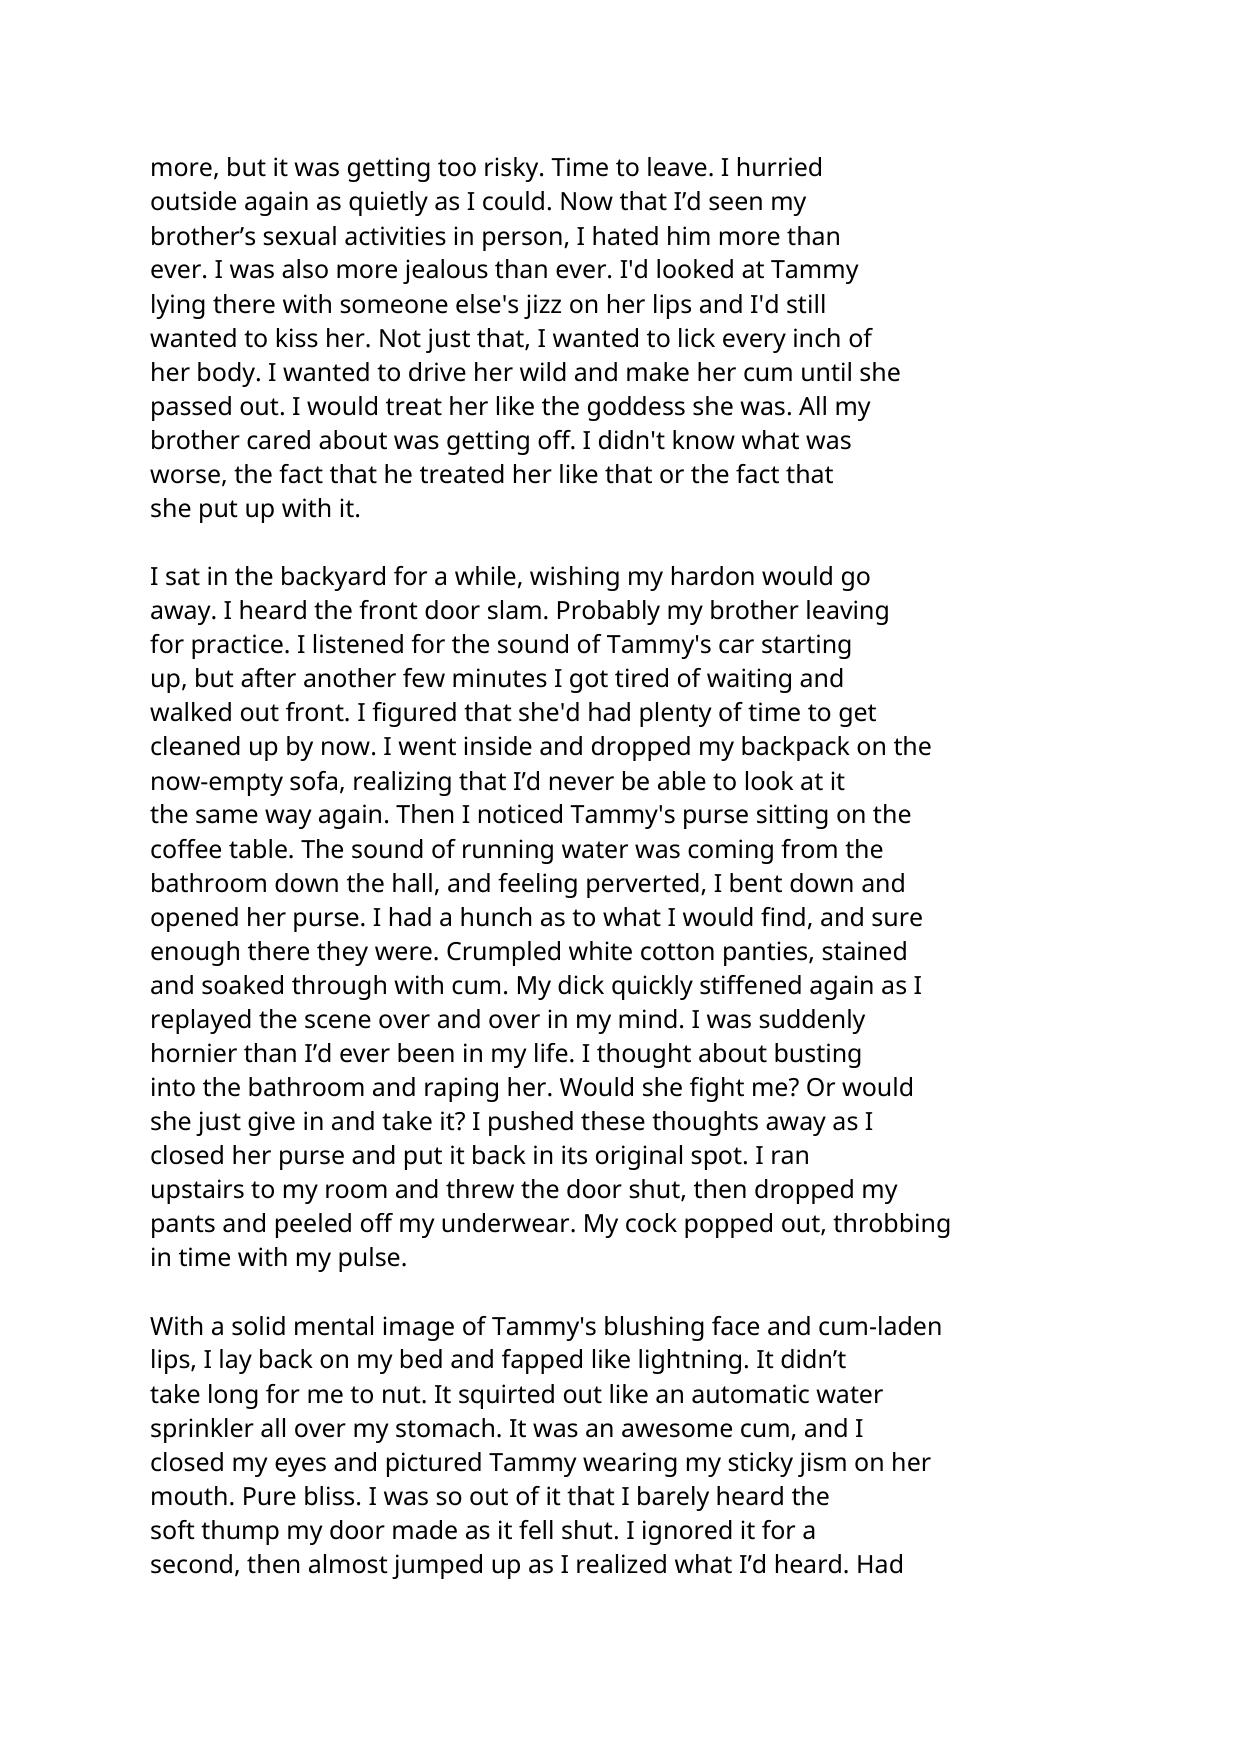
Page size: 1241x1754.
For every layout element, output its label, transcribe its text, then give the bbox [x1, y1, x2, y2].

text take long for me to nut. It squirted out like an automatic water [150, 1376, 1090, 1410]
text pants and peeled off my underwear. My cock popped out, throbbing [150, 1206, 1090, 1240]
text more, but it was getting too risky. Time to leave. I hurried [150, 150, 1090, 184]
text for practice. I listened for the sound of Tammy's car starting [150, 627, 1090, 661]
text and soaked through with cum. My dick quickly stiffened again as I [150, 967, 1090, 1002]
text enough there they were. Crumpled white cotton panties, stained [150, 933, 1090, 967]
text away. I heard the front door slam. Probably my brother leaving [150, 593, 1090, 627]
text in time with my pulse. [150, 1240, 1090, 1274]
text ever. I was also more jealous than ever. I'd looked at Tammy [150, 252, 1090, 286]
text passed out. I would treat her like the goddess she was. All my [150, 388, 1090, 422]
text lying there with someone else's jizz on her lips and I'd still [150, 286, 1090, 320]
text I sat in the backyard for a while, wishing my hardon would go [150, 559, 1090, 593]
text her body. I wanted to drive her wild and make her cum until she [150, 354, 1090, 388]
text second, then almost jumped up as I realized what I’d heard. Had [150, 1547, 1090, 1581]
text walked out front. I figured that she'd had plenty of time to get [150, 695, 1090, 729]
text upstairs to my room and threw the door shut, then dropped my [150, 1172, 1090, 1206]
text now-empty sofa, realizing that I’d never be able to look at it [150, 763, 1090, 797]
text she just give in and take it? I pushed these thoughts away as I [150, 1104, 1090, 1138]
text hornier than I’d ever been in my life. I thought about busting [150, 1036, 1090, 1070]
text With a solid mental image of Tammy's blushing face and cum-laden [150, 1308, 1090, 1342]
text wanted to kiss her. Not just that, I wanted to lick every inch of [150, 320, 1090, 354]
text closed my eyes and pictured Tammy wearing my sticky jism on her [150, 1444, 1090, 1478]
text brother’s sexual activities in person, I hated him more than [150, 218, 1090, 252]
text the same way again. Then I noticed Tammy's purse sitting on the [150, 797, 1090, 831]
text outside again as quietly as I could. Now that I’d seen my [150, 184, 1090, 218]
text up, but after another few minutes I got tired of waiting and [150, 661, 1090, 695]
text worse, the fact that he treated her like that or the fact that [150, 457, 1090, 491]
text mouth. Pure bliss. I was so out of it that I barely heard the [150, 1478, 1090, 1512]
text brother cared about was getting off. I didn't know what was [150, 422, 1090, 457]
text coffee table. The sound of running water was coming from the [150, 831, 1090, 865]
text sprinkler all over my stomach. It was an awesome cum, and I [150, 1410, 1090, 1444]
text replayed the scene over and over in my mind. I was suddenly [150, 1002, 1090, 1036]
text cleaned up by now. I went inside and dropped my backpack on the [150, 729, 1090, 763]
text opened her purse. I had a hunch as to what I would find, and sure [150, 899, 1090, 933]
text closed her purse and put it back in its original spot. I ran [150, 1138, 1090, 1172]
text soft thump my door made as it fell shut. I ignored it for a [150, 1512, 1090, 1547]
text lips, I lay back on my bed and fapped like lightning. It didn’t [150, 1342, 1090, 1376]
text into the bathroom and raping her. Would she fight me? Or would [150, 1070, 1090, 1104]
text she put up with it. [150, 491, 1090, 525]
text bathroom down the hall, and feeling perverted, I bent down and [150, 865, 1090, 899]
